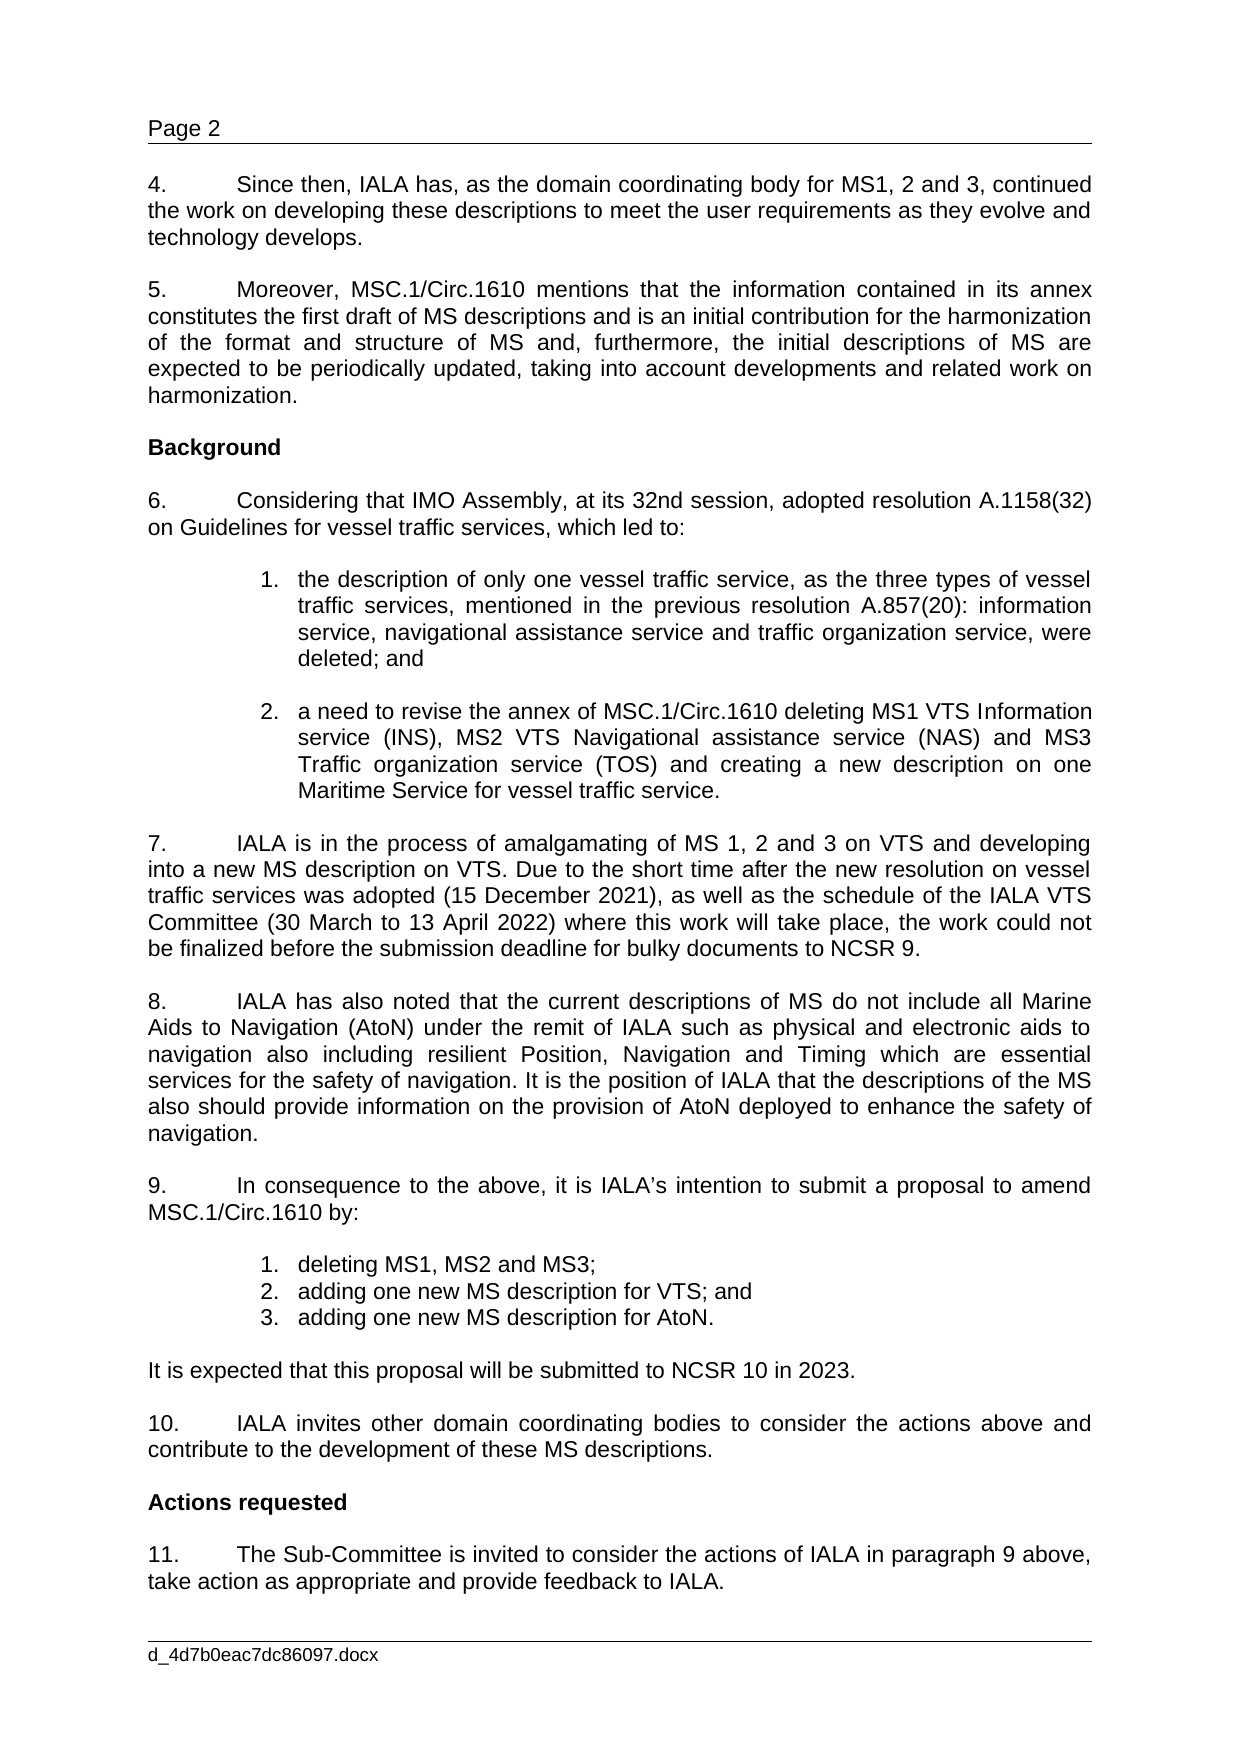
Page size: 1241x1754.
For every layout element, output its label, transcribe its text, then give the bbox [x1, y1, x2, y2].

list Moreover, MSC.1/Circ.1610 mentions that the information contained in its annex constitutes the first draft of MS descriptions and is an initial contribution for the harmonization of the format and structure of MS and, furthermore, the initial descriptions of MS are expected to be periodically updated, taking into account developments and related work on harmonization. [148, 276, 1092, 408]
list Considering that IMO Assembly, at its 32nd session, adopted resolution A.1158(32) on Guidelines for vessel traffic services, which led to: [148, 487, 1092, 540]
list IALA invites other domain coordinating bodies to consider the actions above and contribute to the development of these MS descriptions. [148, 1409, 1092, 1462]
list IALA has also noted that the current descriptions of MS do not include all Marine Aids to Navigation (AtoN) under the remit of IALA such as physical and electronic aids to navigation also including resilient Position, Navigation and Timing which are essential services for the safety of navigation. It is the position of IALA that the descriptions of the MS also should provide information on the provision of AtoN deployed to enhance the safety of navigation. [148, 988, 1092, 1146]
list the description of only one vessel traffic service, as the three types of vessel traffic services, mentioned in the previous resolution A.857(20): information service, navigational assistance service and traffic organization service, were deleted; and [260, 566, 1092, 672]
list In consequence to the above, it is IALA’s intention to submit a proposal to amend MSC.1/Circ.1610 by: [148, 1172, 1092, 1225]
list adding one new MS description for VTS; and [260, 1278, 1092, 1304]
list Background [148, 434, 1092, 461]
text It is expected that this proposal will be submitted to NCSR 10 in 2023. [148, 1357, 1092, 1383]
list The Sub-Committee is invited to consider the actions of IALA in paragraph 9 above, take action as appropriate and provide feedback to IALA. [148, 1541, 1092, 1594]
list adding one new MS description for AtoN. [260, 1304, 1092, 1330]
list a need to revise the annex of MSC.1/Circ.1610 deleting MS1 VTS Information service (INS), MS2 VTS Navigational assistance service (NAS) and MS3 Traffic organization service (TOS) and creating a new description on one Maritime Service for vessel traffic service. [260, 698, 1092, 803]
list IALA is in the process of amalgamating of MS 1, 2 and 3 on VTS and developing into a new MS description on VTS. Due to the short time after the new resolution on vessel traffic services was adopted (15 December 2021), as well as the schedule of the IALA VTS Committee (30 March to 13 April 2022) where this work will take place, the work could not be finalized before the submission deadline for bulky documents to NCSR 9. [148, 830, 1092, 961]
list Actions requested [148, 1488, 1092, 1515]
list deleting MS1, MS2 and MS3; [260, 1251, 1092, 1278]
list Since then, IALA has, as the domain coordinating body for MS1, 2 and 3, continued the work on developing these descriptions to meet the user requirements as they evolve and technology develops. [148, 171, 1092, 250]
